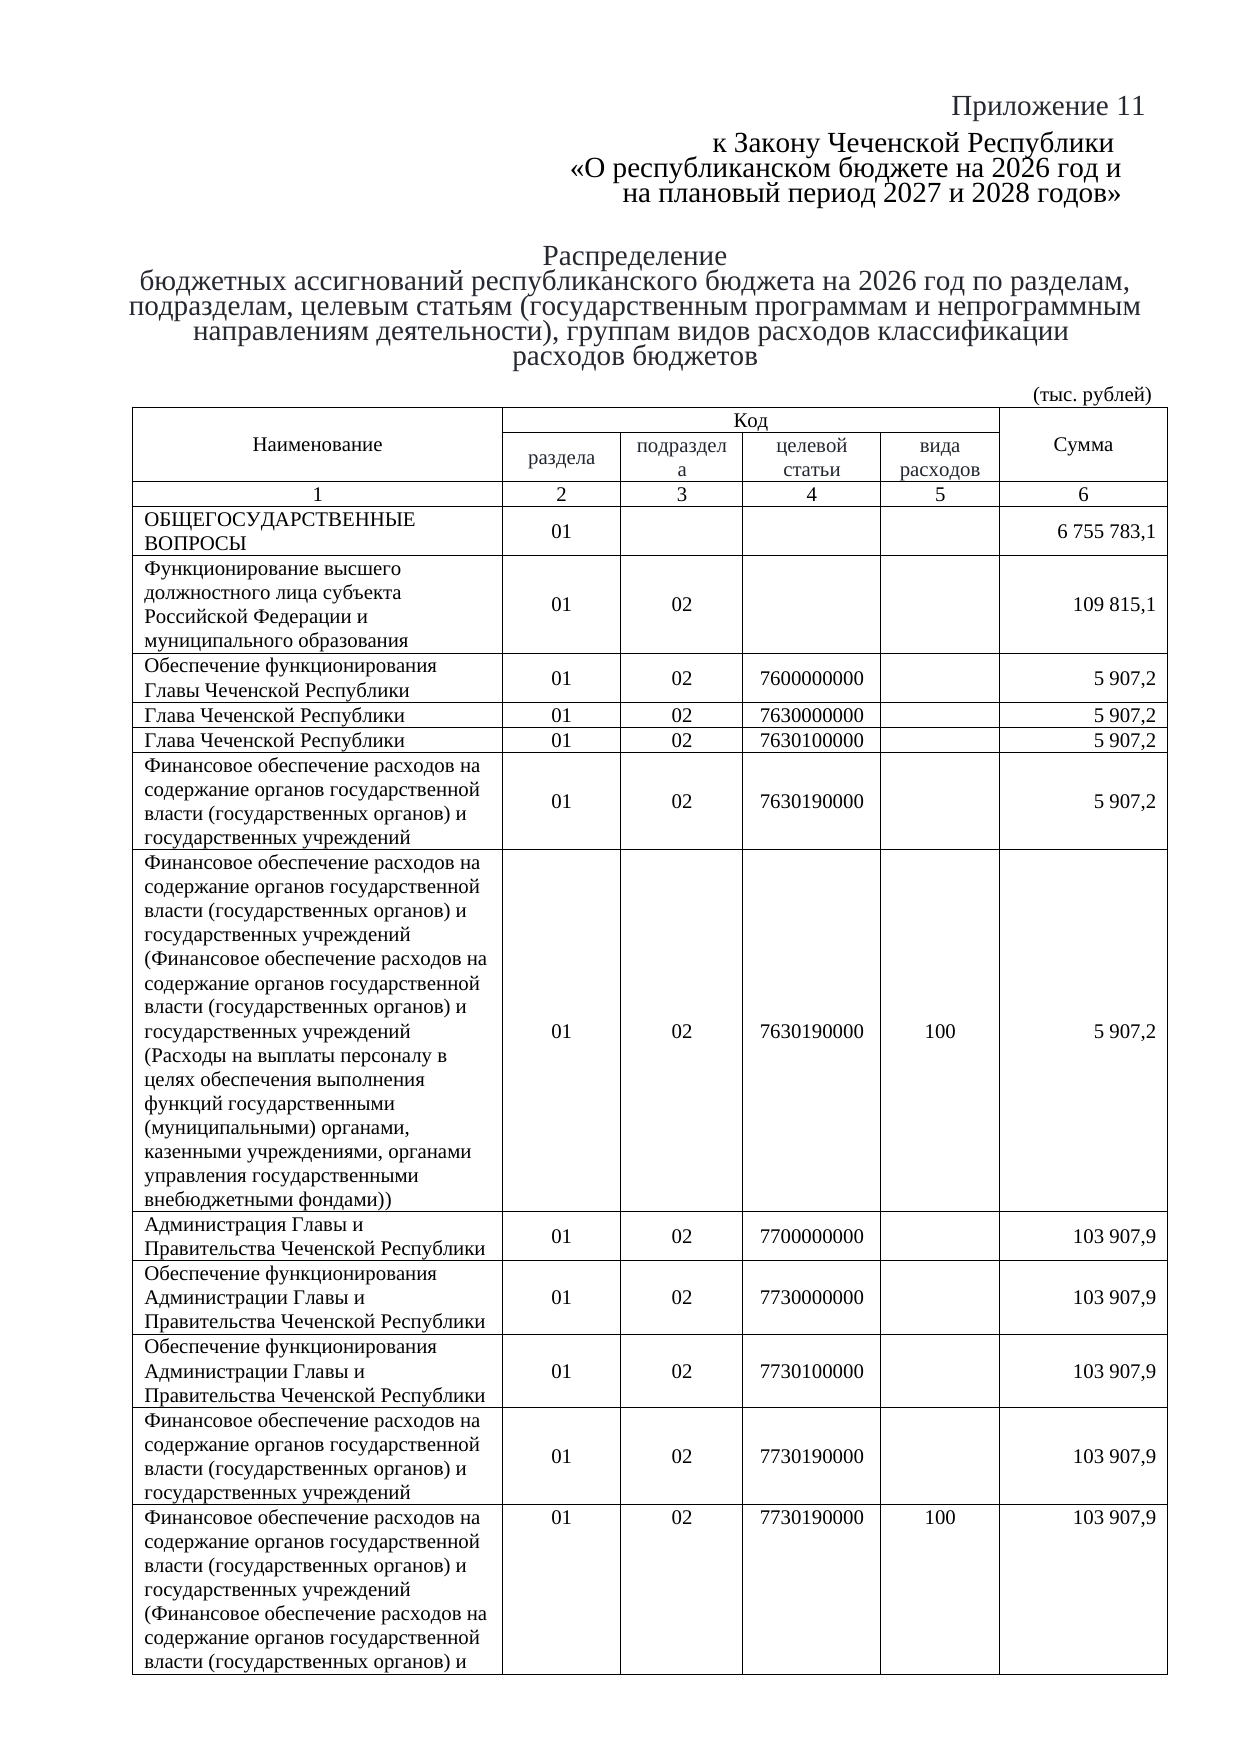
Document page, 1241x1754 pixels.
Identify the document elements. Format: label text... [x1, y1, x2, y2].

table_cell [743, 507, 880, 555]
table_cell 01 [503, 654, 620, 702]
table_cell Глава Чеченской Республики [133, 703, 502, 727]
table_cell 7630100000 [743, 728, 880, 752]
table_cell 5 907,2 [1000, 703, 1167, 727]
table_cell Функционирование высшего должностного лица субъекта Российской Федерации и муниципального образования [133, 556, 502, 652]
table_cell 100 [881, 850, 999, 1211]
table_cell 7730190000 [743, 1408, 880, 1504]
table_cell Обеспечение функционирования Главы Чеченской Республики [133, 654, 502, 702]
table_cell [133, 1505, 502, 1673]
table_cell 01 [503, 703, 620, 727]
table_cell [881, 654, 999, 702]
table_cell 5 907,2 [1000, 753, 1167, 849]
subtitle Приложение 11 Распределение бюджетных ассигнований республиканского бюджета на 2026 год по разделам, подразделам, целевым статьям (государственным программам и непрограммным направлениям деятельности), группам видов расходов классификации расходов бюджетов [118, 95, 1152, 370]
table_cell Администрация Главы и Правительства Чеченской Республики [133, 1212, 502, 1260]
table_cell [881, 1212, 999, 1260]
table_cell 7730100000 [743, 1335, 880, 1407]
table_cell [881, 507, 999, 555]
table_cell [621, 507, 742, 555]
table_cell 7730000000 [743, 1261, 880, 1333]
table_header к Закону Чеченской Республики «О республиканском бюджете на 2026 год и на плановый период 2027 и 2028 годов» [548, 132, 1133, 217]
text (тыс. рублей) [118, 382, 1152, 407]
table_cell 103 907,9 [1000, 1212, 1167, 1260]
table_cell 02 [621, 753, 742, 849]
table_cell 02 [621, 1212, 742, 1260]
table_cell 5 907,2 [1000, 654, 1167, 702]
table_cell [881, 753, 999, 849]
table_cell 100 [881, 1505, 999, 1673]
table_cell Финансовое обеспечение расходов на содержание органов государственной власти (государственных органов) и государственных учреждений [133, 1408, 502, 1504]
table_cell 02 [621, 556, 742, 652]
table_cell Глава Чеченской Республики [133, 728, 502, 752]
table_cell 103 907,9 [1000, 1261, 1167, 1333]
table_cell 02 [621, 1335, 742, 1407]
table_cell Обеспечение функционирования Администрации Главы и Правительства Чеченской Республики [133, 1335, 502, 1407]
table_cell Обеспечение функционирования Администрации Главы и Правительства Чеченской Республики [133, 1261, 502, 1333]
table_cell 01 [503, 1212, 620, 1260]
table_cell 01 [503, 1408, 620, 1504]
table_header Сумма [1000, 408, 1167, 481]
table_cell подраздела [621, 433, 742, 481]
table_cell 7630190000 [743, 753, 880, 849]
table_cell 5 907,2 [1000, 728, 1167, 752]
table_cell 7630190000 [743, 850, 880, 1211]
table_cell [881, 728, 999, 752]
table_cell 7630000000 [743, 703, 880, 727]
table_cell целевой статьи [743, 433, 880, 481]
table_cell 4 [743, 482, 880, 506]
table_cell 02 [621, 728, 742, 752]
table_cell 02 [621, 703, 742, 727]
table_cell 02 [621, 654, 742, 702]
table_cell 01 [503, 1505, 620, 1673]
table_header Код [503, 408, 999, 432]
table_cell 7730190000 [743, 1505, 880, 1673]
table_cell 7600000000 [743, 654, 880, 702]
table_cell [743, 556, 880, 652]
table_cell 02 [621, 850, 742, 1211]
table_cell вида расходов [881, 433, 999, 481]
table_cell [881, 556, 999, 652]
table_header Наименование [133, 408, 502, 481]
table_cell 01 [503, 850, 620, 1211]
table_cell 01 [503, 507, 620, 555]
table_cell Финансовое обеспечение расходов на содержание органов государственной власти (государственных органов) и государственных учреждений [133, 753, 502, 849]
table_cell 02 [621, 1505, 742, 1673]
table_cell 103 907,9 [1000, 1505, 1167, 1673]
table_cell 109 815,1 [1000, 556, 1167, 652]
table_cell 6 755 783,1 [1000, 507, 1167, 555]
table_cell [881, 1335, 999, 1407]
table_cell 103 907,9 [1000, 1408, 1167, 1504]
table_cell [881, 1408, 999, 1504]
table_cell раздела [503, 433, 620, 481]
table_cell 02 [621, 1408, 742, 1504]
table_cell 2 [503, 482, 620, 506]
table_cell 5 [881, 482, 999, 506]
table_cell [881, 703, 999, 727]
table_cell 01 [503, 753, 620, 849]
table_cell 3 [621, 482, 742, 506]
table_cell 103 907,9 [1000, 1335, 1167, 1407]
table_cell 7700000000 [743, 1212, 880, 1260]
table_cell 01 [503, 556, 620, 652]
table_cell 1 [133, 482, 502, 506]
table_cell ОБЩЕГОСУДАРСТВЕННЫЕ ВОПРОСЫ [133, 507, 502, 555]
table_cell [881, 1261, 999, 1333]
table_cell 01 [503, 1261, 620, 1333]
table_cell 02 [621, 1261, 742, 1333]
table_cell 6 [1000, 482, 1167, 506]
table_cell 01 [503, 728, 620, 752]
table_cell 5 907,2 [1000, 850, 1167, 1211]
table_cell 01 [503, 1335, 620, 1407]
